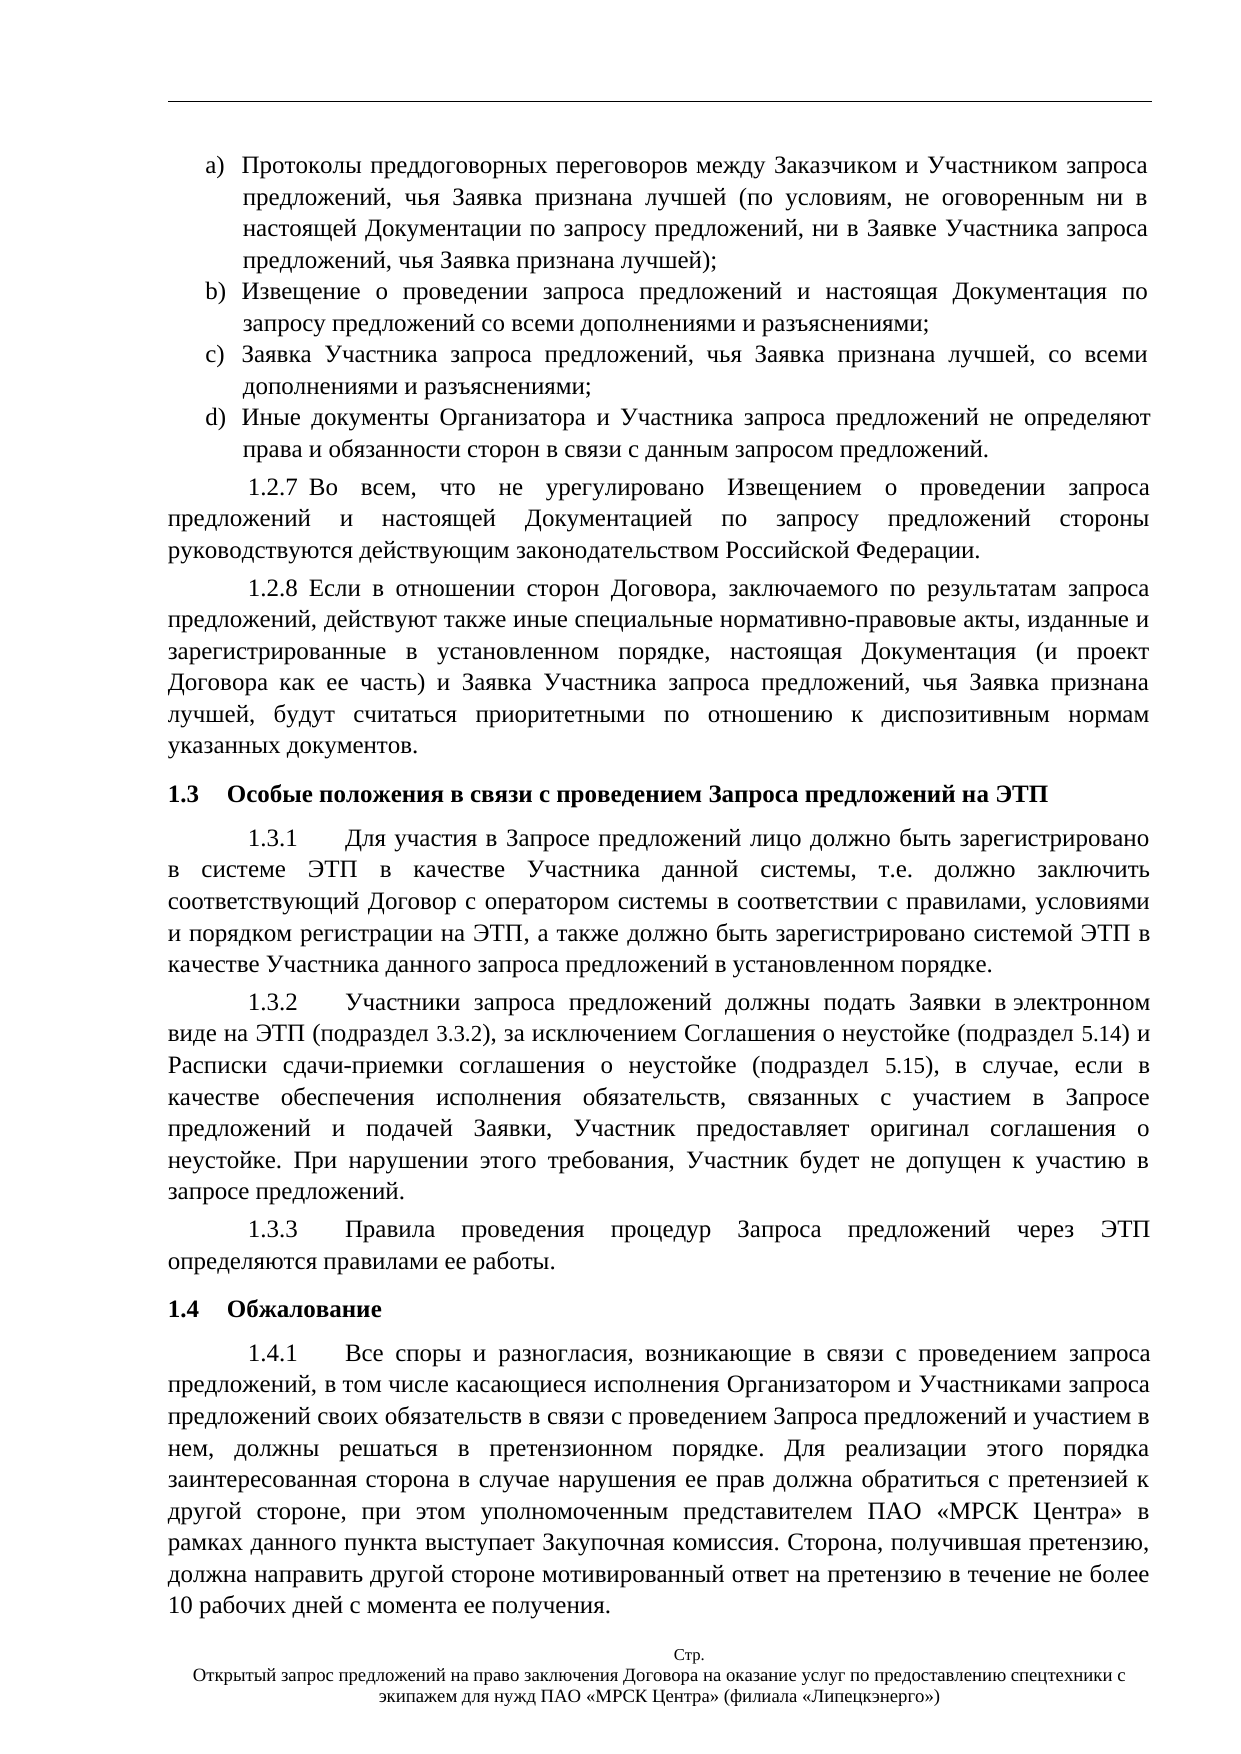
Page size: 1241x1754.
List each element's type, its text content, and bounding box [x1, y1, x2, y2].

list Все споры и разногласия, возникающие в связи с проведением запроса предложений, в том числе касающиеся исполнения Организатором и Участниками запроса предложений своих обязательств в связи с проведением Запроса предложений и участием в нем, должны решаться в претензионном порядке. Для реализации этого порядка заинтересованная сторона в случае нарушения ее прав должна обратиться с претензией к другой стороне, при этом уполномоченным представителем ПАО «МРСК Центра» в рамках данного пункта выступает Закупочная комиссия. Сторона, получившая претензию, должна направить другой стороне мотивированный ответ на претензию в течение не более 10 рабочих дней с момента ее получения. [168, 1338, 1150, 1619]
subtitle Обжалование [168, 1294, 1152, 1323]
list Протоколы преддоговорных переговоров между Заказчиком и Участником запроса предложений, чья Заявка признана лучшей (по условиям, не оговоренным ни в настоящей Документации по запросу предложений, ни в Заявке Участника запроса предложений, чья Заявка признана лучшей); [205, 150, 1149, 273]
subtitle Особые положения в связи с проведением Запроса предложений на ЭТП [168, 779, 1152, 808]
list Для участия в Запросе предложений лицо должно быть зарегистрировано в системе ЭТП в качестве Участника данной системы, т.е. должно заключить соответствующий Договор с оператором системы в соответствии с правилами, условиями и порядком регистрации на ЭТП, а также должно быть зарегистрировано системой ЭТП в качестве Участника данного запроса предложений в установленном порядке. [168, 823, 1150, 978]
list Во всем, что не урегулировано Извещением о проведении запроса предложений и настоящей Документацией по запросу предложений стороны руководствуются действующим законодательством Российской Федерации. [168, 472, 1150, 564]
list Заявка Участника запроса предложений, чья Заявка признана лучшей, со всеми дополнениями и разъяснениями; [205, 339, 1148, 400]
list Если в отношении сторон Договора, заключаемого по результатам запроса предложений, действуют также иные специальные нормативно-правовые акты, изданные и зарегистрированные в установленном порядке, настоящая Документация (и проект Договора как ее часть) и Заявка Участника запроса предложений, чья Заявка признана лучшей, будут считаться приоритетными по отношению к диспозитивным нормам указанных документов. [168, 573, 1150, 759]
list Участники запроса предложений должны подать Заявки в электронном виде на ЭТП (подраздел 3.3.2), за исключением Соглашения о неустойке (подраздел 5.14) и Расписки сдачи-приемки соглашения о неустойке (подраздел 5.15), в случае, если в качестве обеспечения исполнения обязательств, связанных с участием в Запросе предложений и подачей Заявки, Участник предоставляет оригинал соглашения о неустойке. При нарушении этого требования, Участник будет не допущен к участию в запросе предложений. [168, 987, 1150, 1205]
list Правила проведения процедур Запроса предложений через ЭТП определяются правилами ее работы. [168, 1214, 1150, 1274]
list Иные документы Организатора и Участника запроса предложений не определяют права и обязанности сторон в связи с данным запросом предложений. [205, 402, 1152, 463]
list Извещение о проведении запроса предложений и настоящая Документация по запросу предложений со всеми дополнениями и разъяснениями; [205, 276, 1148, 337]
